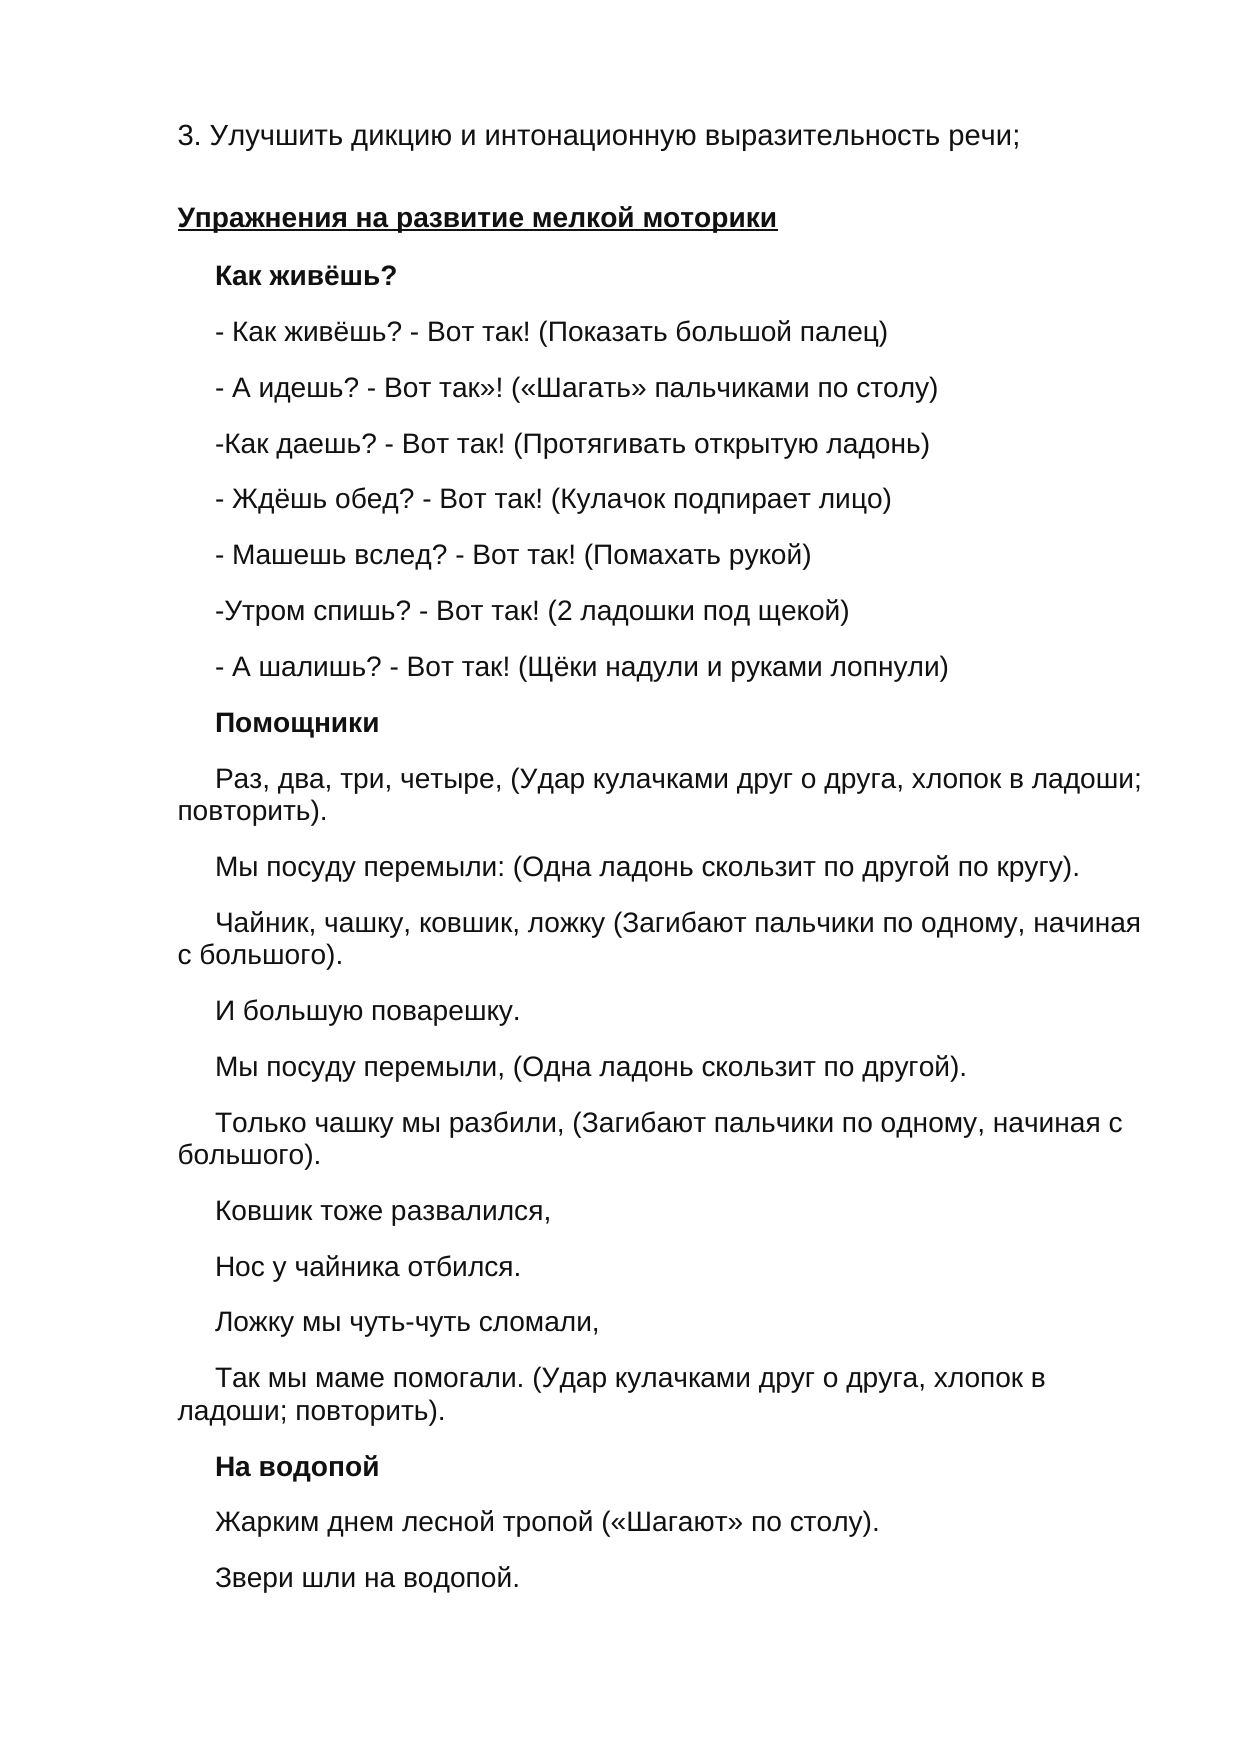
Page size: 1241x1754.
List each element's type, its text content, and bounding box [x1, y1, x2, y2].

text Чайник, чашку, ковшик, ложку (Загибают пальчики по одному, начиная с большого). [177, 906, 1152, 970]
text - Машешь вслед? - Вот так! (Помахать рукой) [177, 538, 1152, 571]
text Упражнения на развитие мелкой моторики [177, 201, 1152, 233]
text -Утром спишь? - Вот так! (2 ладошки под щекой) [177, 594, 1152, 626]
text - А шалишь? - Вот так! (Щёки надули и руками лопнули) [177, 650, 1152, 682]
text - Как живёшь? - Вот так! (Показать большой палец) [177, 315, 1152, 347]
text Ложку мы чуть-чуть сломали, [177, 1305, 1152, 1338]
text Нос у чайника отбился. [177, 1249, 1152, 1282]
text Мы посуду перемыли: (Одна ладонь скользит по другой по кругу). [177, 850, 1152, 882]
text -Как даешь? - Вот так! (Протягивать открытую ладонь) [177, 427, 1152, 459]
text Жарким днем лесной тропой («Шагают» по столу). [177, 1505, 1152, 1538]
text И большую поварешку. [177, 994, 1152, 1026]
text На водопой [177, 1449, 1152, 1482]
text Звери шли на водопой. [177, 1561, 1152, 1593]
text Ковшик тоже развалился, [177, 1194, 1152, 1226]
text - А идешь? - Вот так»! («Шагать» пальчиками по столу) [177, 371, 1152, 403]
text Помощники [177, 706, 1152, 738]
text Только чашку мы разбили, (Загибают пальчики по одному, начиная с большого). [177, 1106, 1152, 1170]
text Как живёшь? [177, 259, 1152, 291]
text Мы посуду перемыли, (Одна ладонь скользит по другой). [177, 1050, 1152, 1082]
text - Ждёшь обед? - Вот так! (Кулачок подпирает лицо) [177, 482, 1152, 515]
text Раз, два, три, четыре, (Удар кулачками друг о друга, хлопок в ладоши; повторить). [177, 762, 1152, 826]
text 3. Улучшить дикцию и интонационную выразительность речи; [177, 118, 1152, 182]
text Так мы маме помогали. (Удар кулачками друг о друга, хлопок в ладоши; повторить). [177, 1361, 1152, 1426]
